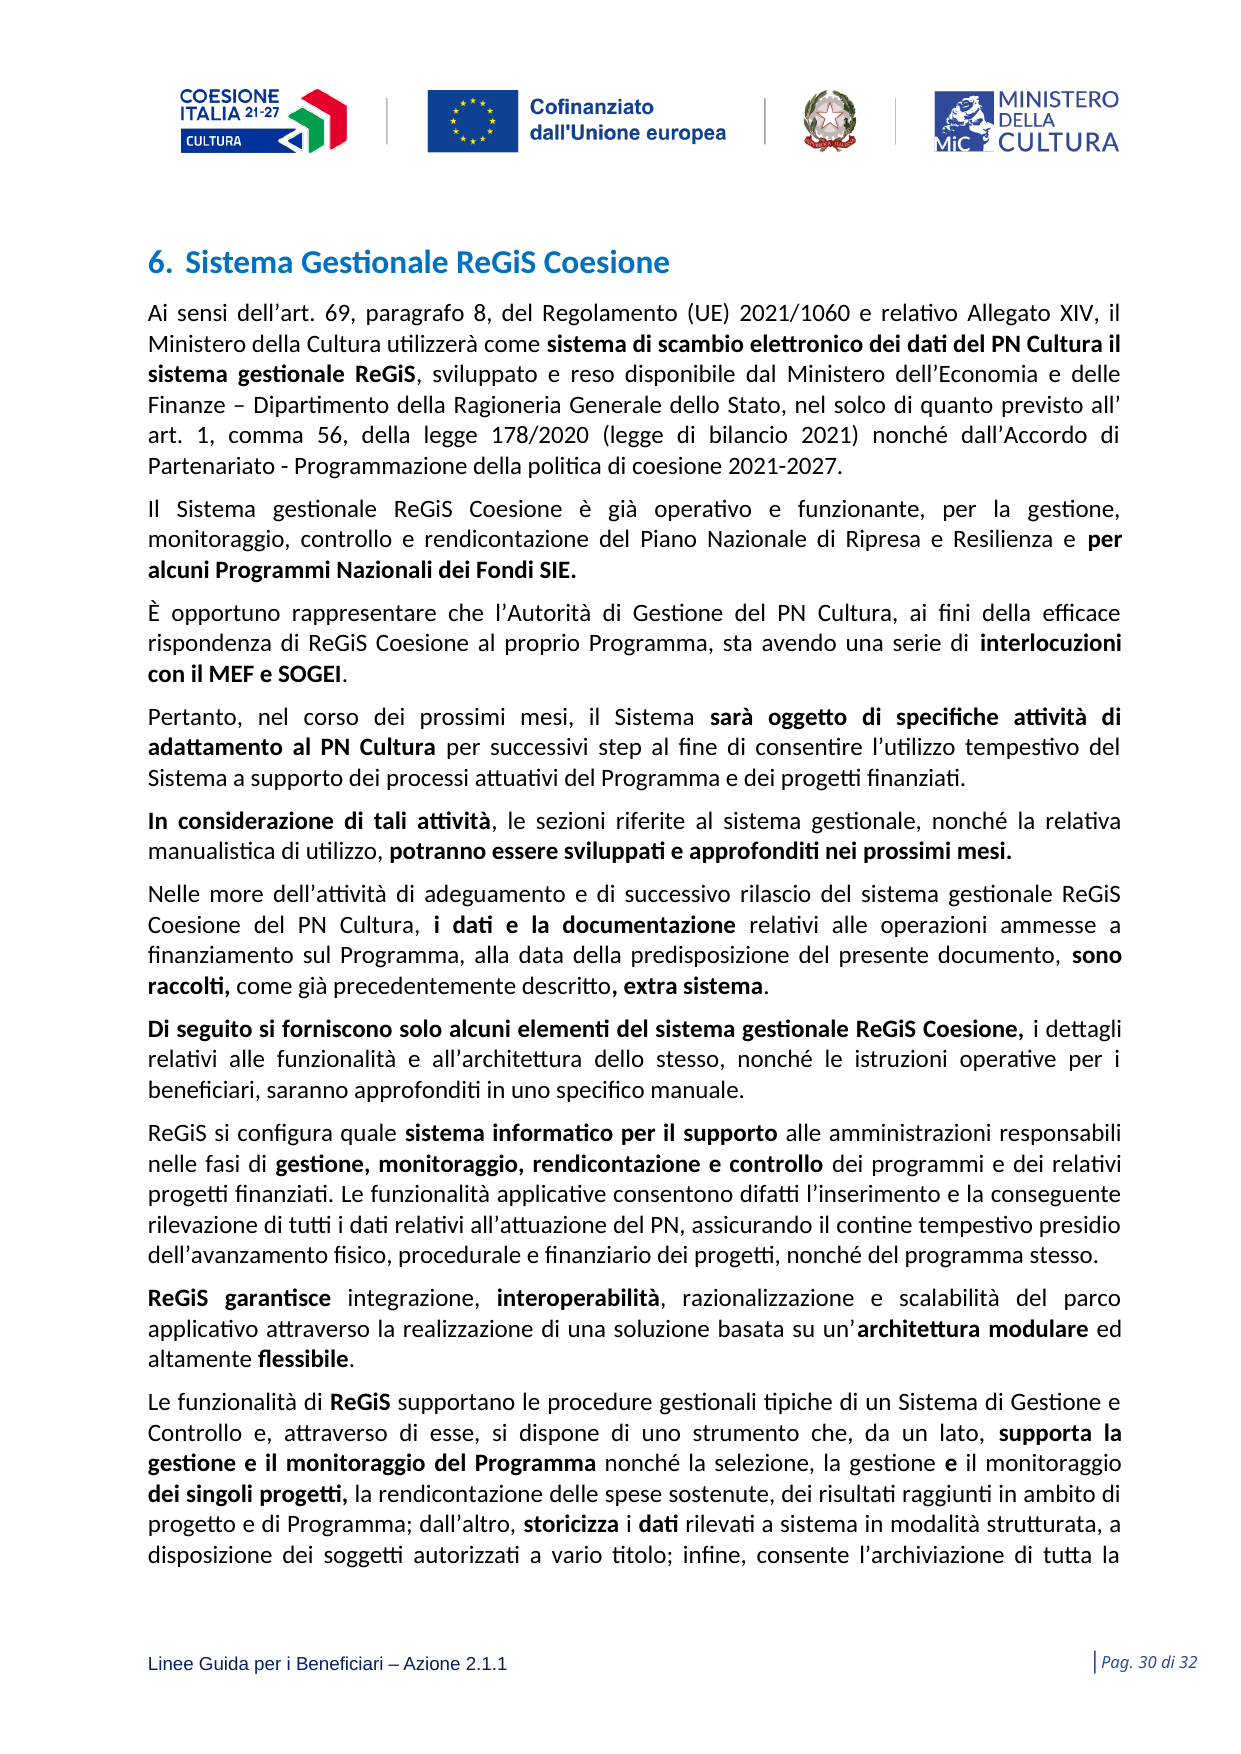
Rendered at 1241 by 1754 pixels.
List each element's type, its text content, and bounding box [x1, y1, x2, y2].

text In considerazione di tali attività, le sezioni riferite al sistema gestionale, nonché la relativa manualistica di utilizzo, potranno essere sviluppati e approfonditi nei prossimi mesi. [148, 805, 1122, 866]
text Il Sistema gestionale ReGiS Coesione è già operativo e funzionante, per la gestione, monitoraggio, controllo e rendicontazione del Piano Nazionale di Ripresa e Resilienza e per alcuni Programmi Nazionali dei Fondi SIE. [148, 493, 1122, 584]
text Nelle more dell’attività di adeguamento e di successivo rilascio del sistema gestionale ReGiS Coesione del PN Cultura, i dati e la documentazione relativi alle operazioni ammesse a finanziamento sul Programma, alla data della predisposizione del presente documento, sono raccolti, come già precedentemente descritto, extra sistema. [148, 878, 1122, 1001]
text Pertanto, nel corso dei prossimi mesi, il Sistema sarà oggetto di specifiche attività di adattamento al PN Cultura per successivi step al fine di consentire l’utilizzo tempestivo del Sistema a supporto dei processi attuativi del Programma e dei progetti finanziati. [148, 701, 1122, 792]
text È opportuno rappresentare che l’Autorità di Gestione del PN Cultura, ai fini della efficace rispondenza di ReGiS Coesione al proprio Programma, sta avendo una serie di interlocuzioni con il MEF e SOGEI. [148, 597, 1122, 688]
picture [147, 73, 1152, 172]
text Ai sensi dell’art. 69, paragrafo 8, del Regolamento (UE) 2021/1060 e relativo Allegato XIV, il Ministero della Cultura utilizzerà come sistema di scambio elettronico dei dati del PN Cultura il sistema gestionale ReGiS, sviluppato e reso disponibile dal Ministero dell’Economia e delle Finanze – Dipartimento della Ragioneria Generale dello Stato, nel solco di quanto previsto all’ art. 1, comma 56, della legge 178/2020 (legge di bilancio 2021) nonché dall’Accordo di Partenariato - Programmazione della politica di coesione 2021-2027. [148, 297, 1122, 480]
subtitle Sistema Gestionale ReGiS Coesione [148, 241, 1122, 281]
text Di seguito si forniscono solo alcuni elementi del sistema gestionale ReGiS Coesione, i dettagli relativi alle funzionalità e all’architettura dello stesso, nonché le istruzioni operative per i beneficiari, saranno approfonditi in uno specifico manuale. [148, 1013, 1122, 1105]
text ReGiS si configura quale sistema informatico per il supporto alle amministrazioni responsabili nelle fasi di gestione, monitoraggio, rendicontazione e controllo dei programmi e dei relativi progetti finanziati. Le funzionalità applicative consentono difatti l’inserimento e la conseguente rilevazione di tutti i dati relativi all’attuazione del PN, assicurando il contine tempestivo presidio dell’avanzamento fisico, procedurale e finanziario dei progetti, nonché del programma stesso. [148, 1117, 1122, 1270]
text ReGiS garantisce integrazione, interoperabilità, razionalizzazione e scalabilità del parco applicativo attraverso la realizzazione di una soluzione basata su un’architettura modulare ed altamente flessibile. [148, 1282, 1122, 1374]
